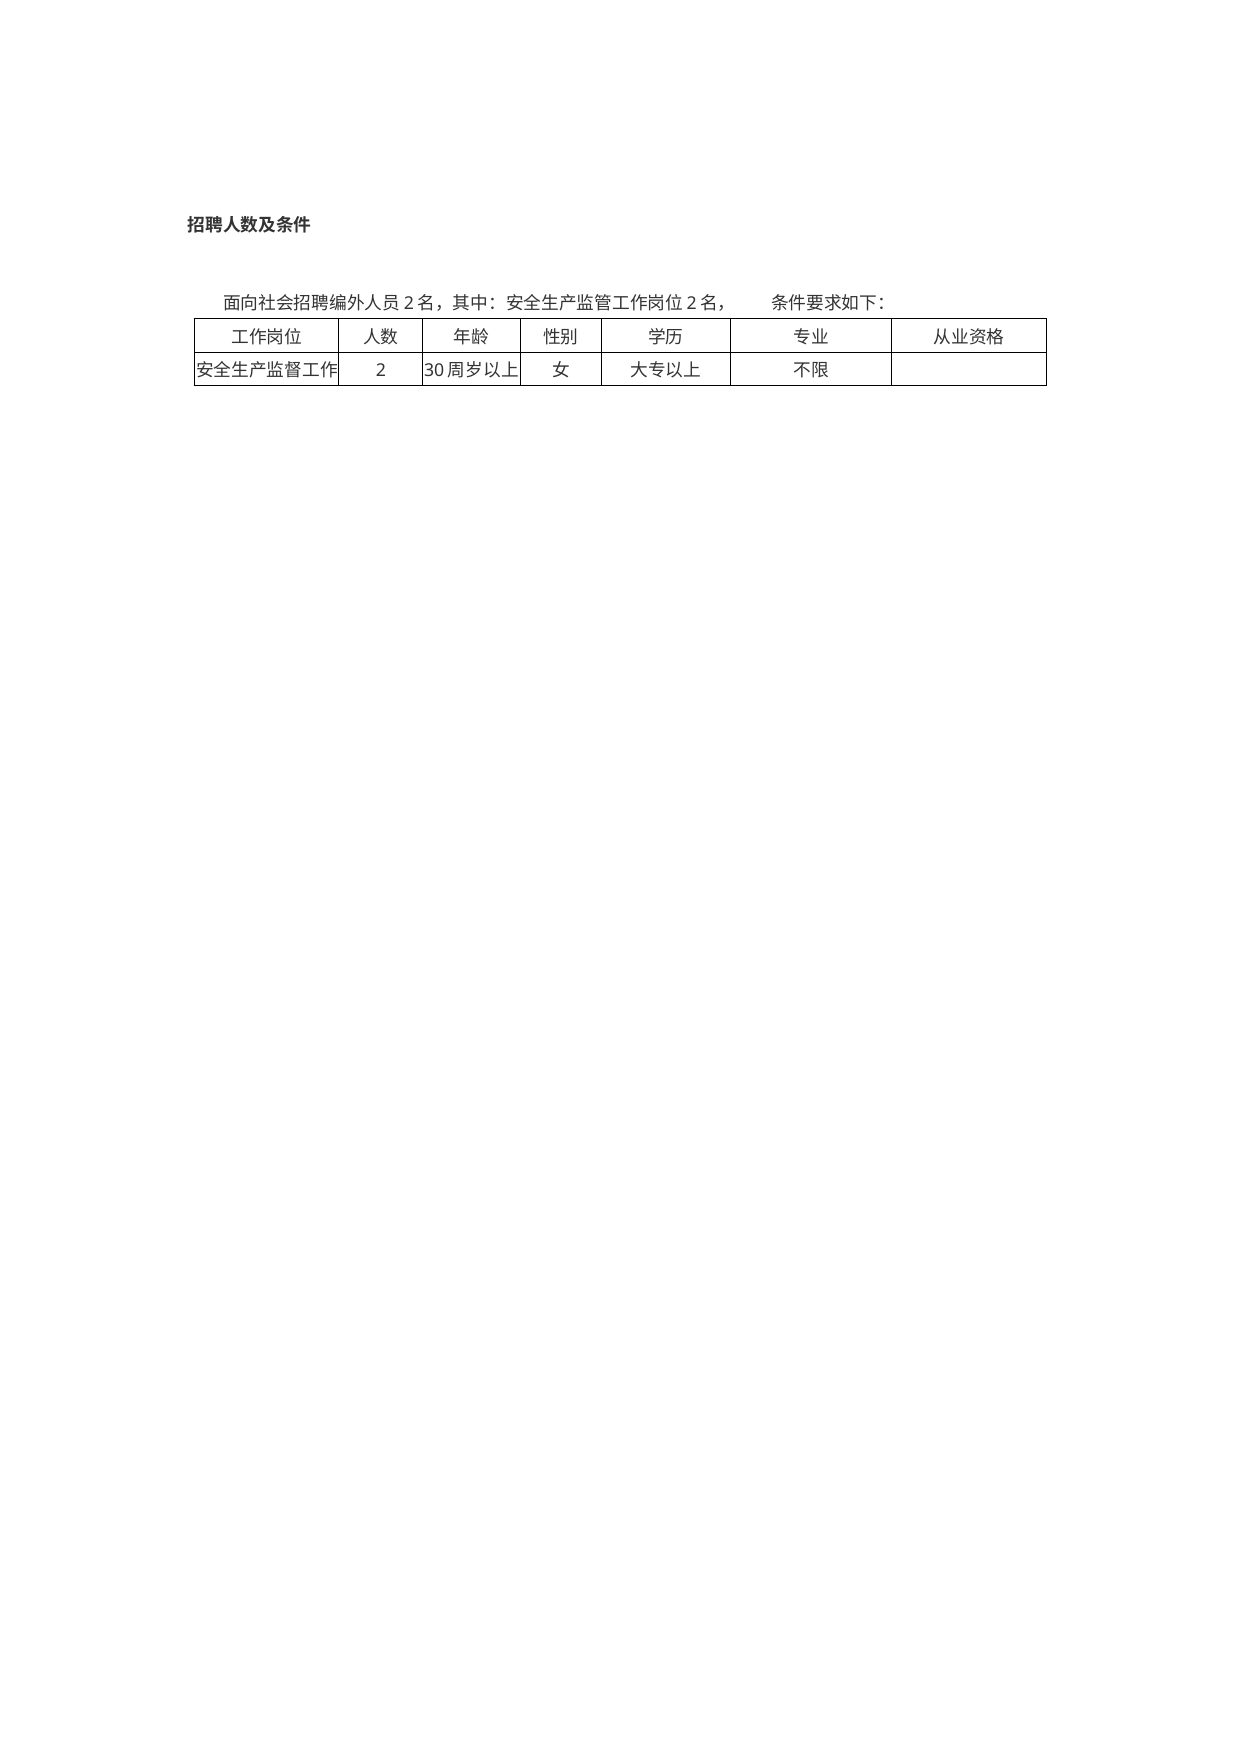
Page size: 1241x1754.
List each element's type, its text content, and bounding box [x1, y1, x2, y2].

table_header 专业 [731, 319, 891, 352]
table_cell 女 [521, 353, 601, 385]
table_cell 30周岁以上 [423, 353, 520, 385]
table_header 工作岗位 [195, 319, 338, 352]
text 面向社会招聘编外人员2名，其中：安全生产监管工作岗位2名， 条件要求如下： [187, 286, 1053, 318]
text 招聘人数及条件 [187, 208, 1053, 240]
table_header 从业资格 [892, 319, 1046, 352]
table_header 学历 [602, 319, 730, 352]
table_header 年龄 [423, 319, 520, 352]
table_cell 2 [339, 353, 422, 385]
table_cell [892, 353, 1046, 385]
table_cell 大专以上 [602, 353, 730, 385]
table_cell 不限 [731, 353, 891, 385]
table_header 人数 [339, 319, 422, 352]
table_header 性别 [521, 319, 601, 352]
table_cell 安全生产监督工作 [195, 353, 338, 385]
